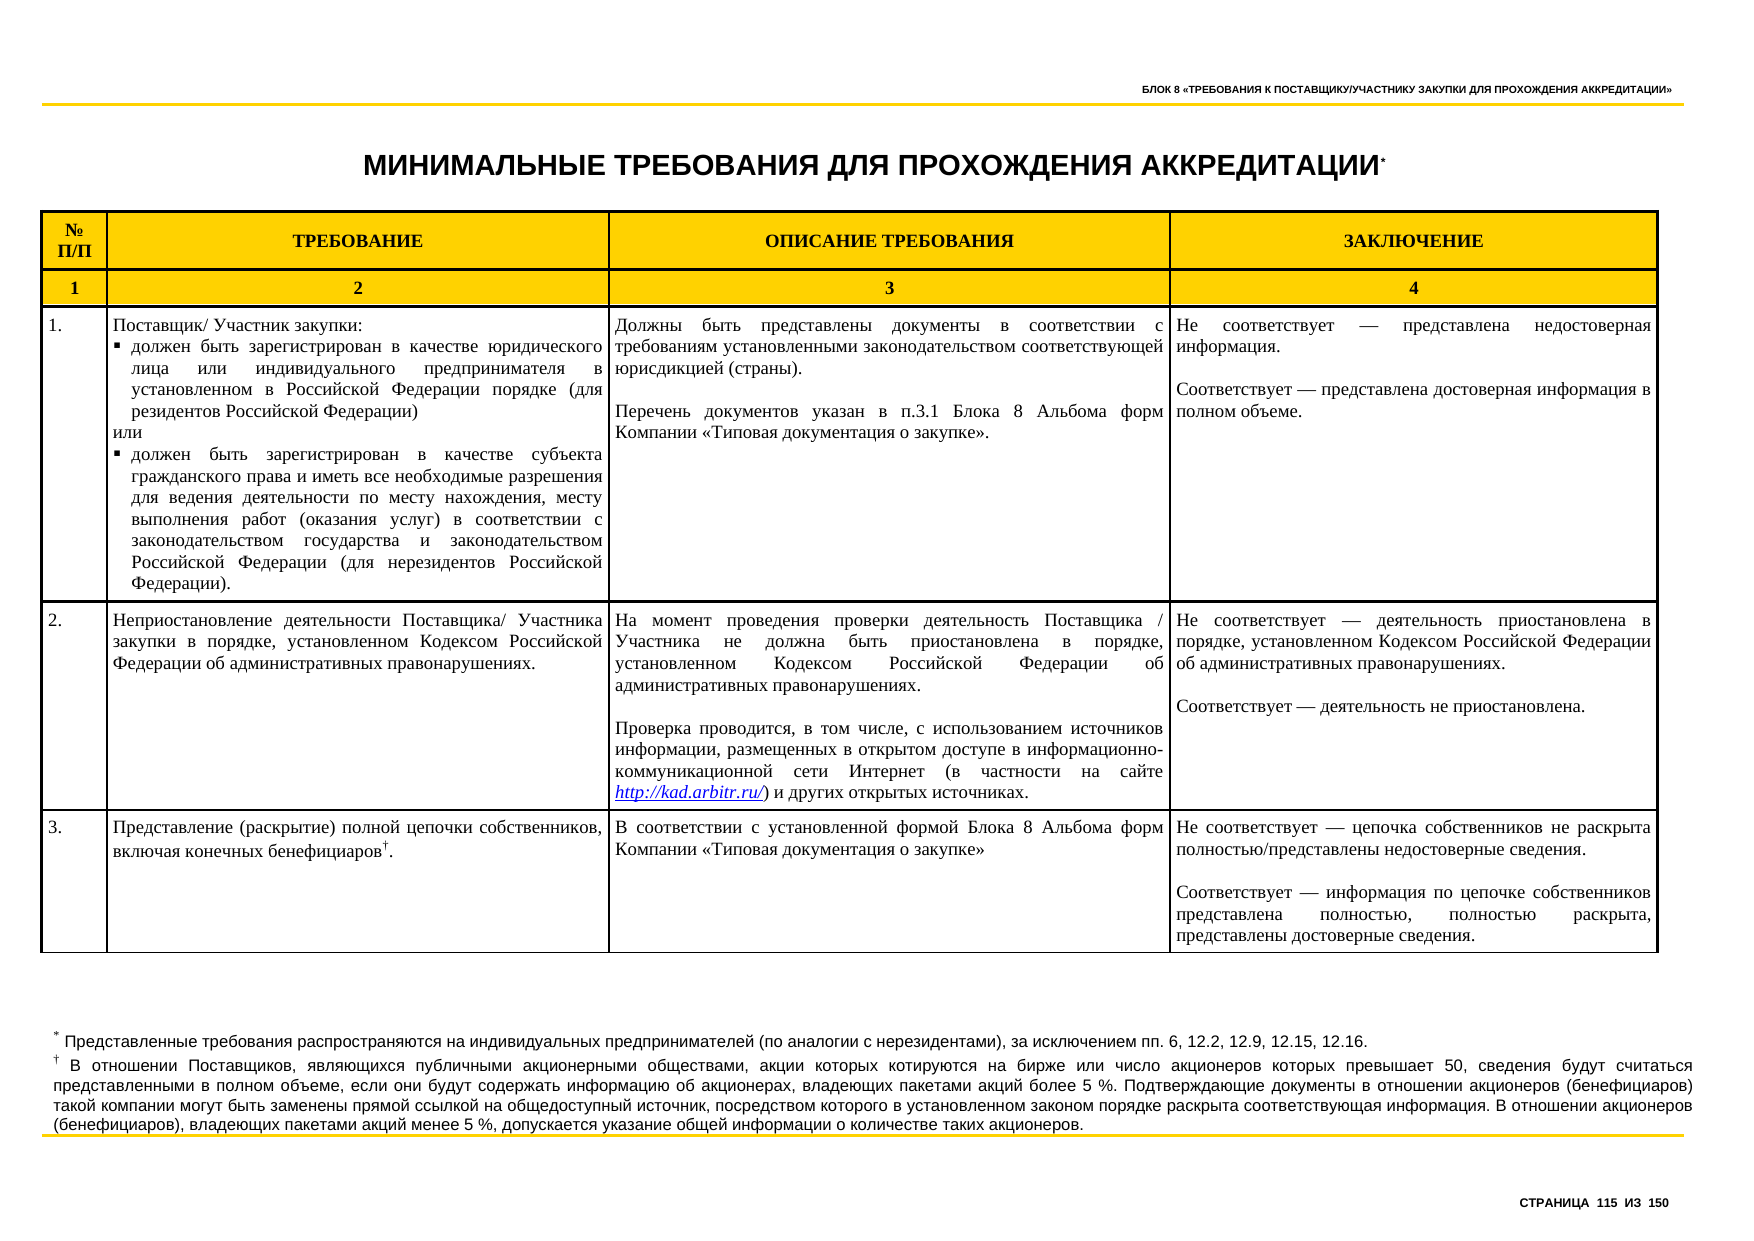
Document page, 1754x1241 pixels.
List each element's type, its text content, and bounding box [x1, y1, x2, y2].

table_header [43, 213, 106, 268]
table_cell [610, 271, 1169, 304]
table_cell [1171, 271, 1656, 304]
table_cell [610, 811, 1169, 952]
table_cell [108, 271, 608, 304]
list Минимальные требования для прохождения аккредитации [53, 147, 1695, 181]
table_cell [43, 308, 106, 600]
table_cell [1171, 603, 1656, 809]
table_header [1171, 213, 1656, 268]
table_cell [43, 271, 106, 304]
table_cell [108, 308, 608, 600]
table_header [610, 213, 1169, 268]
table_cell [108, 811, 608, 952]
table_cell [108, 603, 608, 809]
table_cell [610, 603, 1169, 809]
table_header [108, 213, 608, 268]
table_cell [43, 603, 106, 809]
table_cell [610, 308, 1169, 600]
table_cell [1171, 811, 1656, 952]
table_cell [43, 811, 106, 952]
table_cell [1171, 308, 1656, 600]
